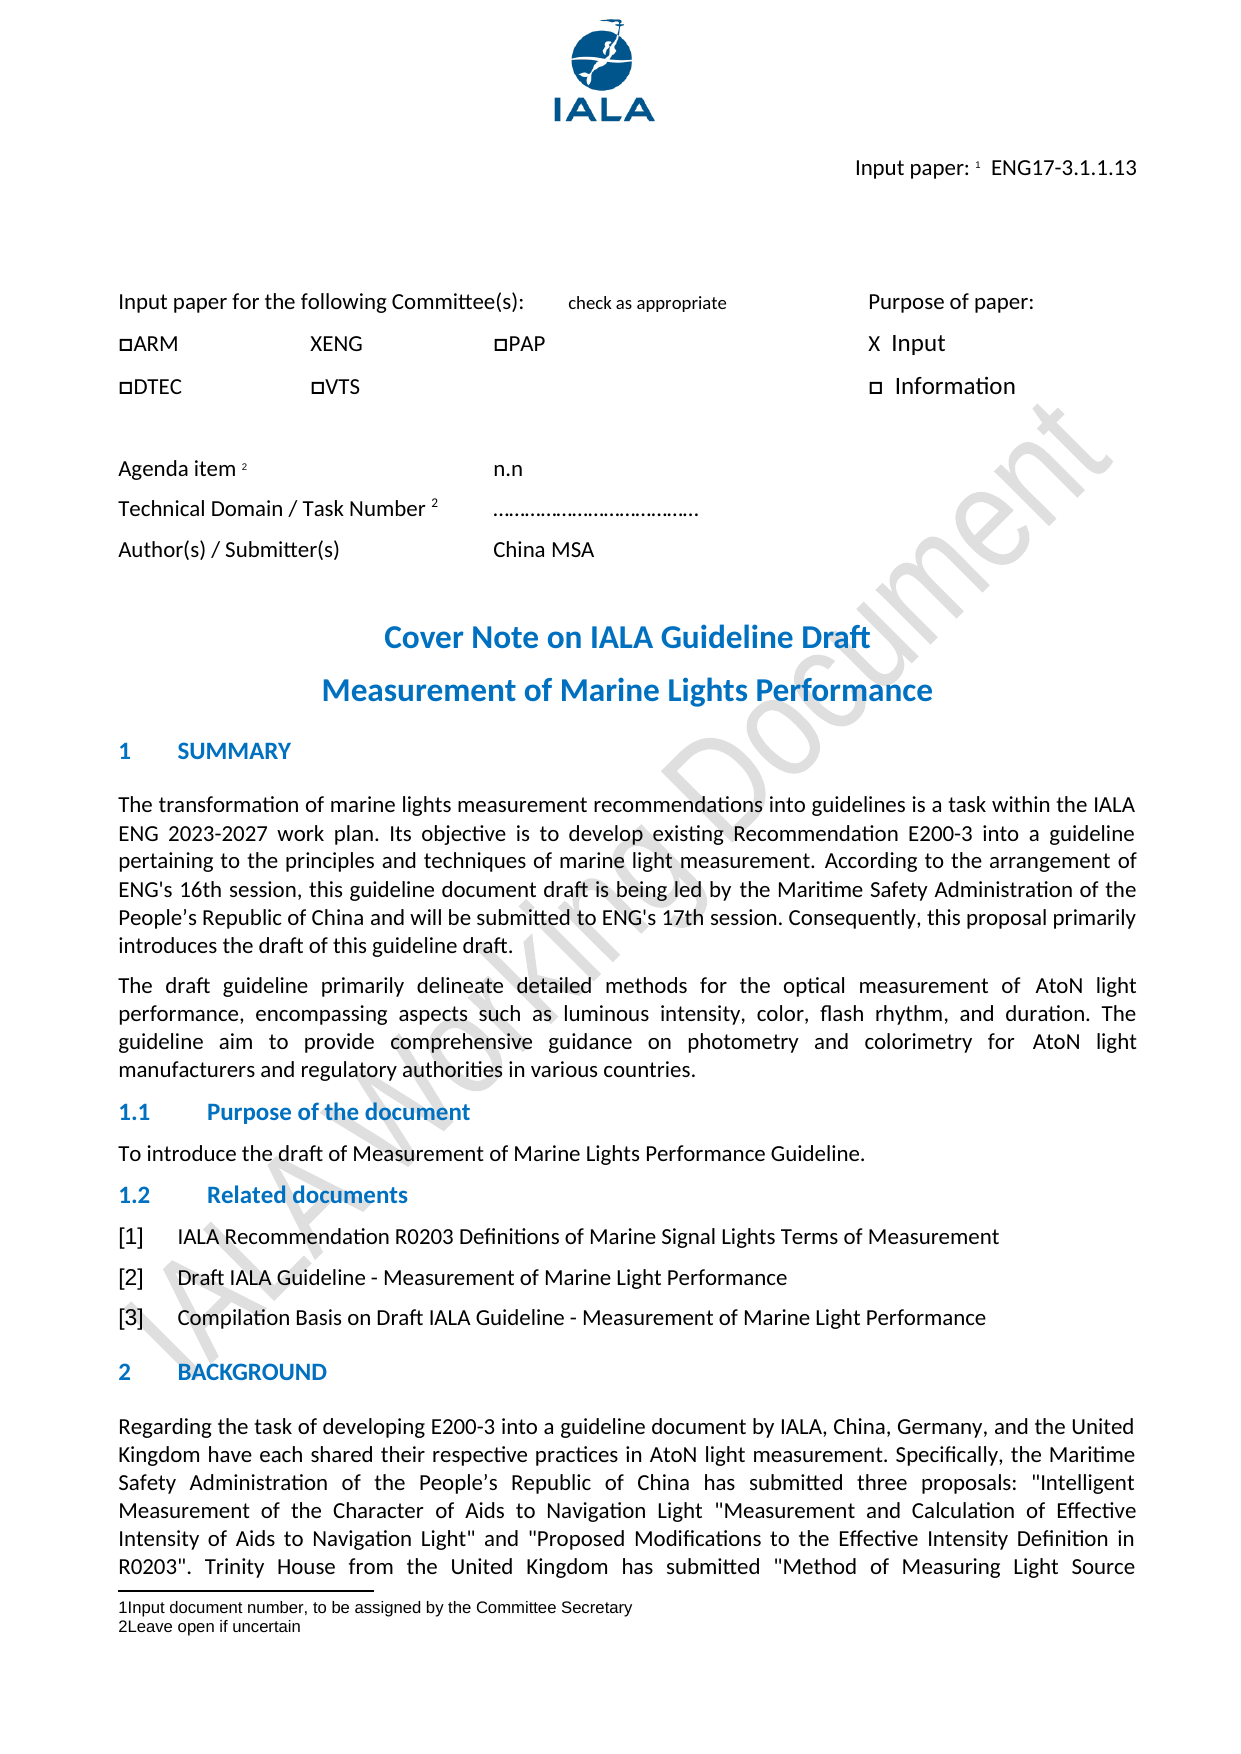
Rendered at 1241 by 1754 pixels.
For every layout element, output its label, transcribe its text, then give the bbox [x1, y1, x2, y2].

text To introduce the draft of Measurement of Marine Lights Performance Guideline. [118, 1139, 1137, 1167]
title Cover Note on IALA Guideline Draft [118, 616, 1137, 657]
title Measurement of Marine Lights Performance [118, 669, 1137, 710]
text Technical Domain / Task Number 2 ………………………………… [118, 494, 1137, 523]
picture [532, 7, 672, 144]
subtitle Related documents [118, 1179, 1137, 1210]
text Input paper for the following Committee(s): check as appropriate Purpose of paper: [118, 287, 1137, 315]
text Compilation Basis on Draft IALA Guideline - Measurement of Marine Light Performance [118, 1303, 1137, 1331]
text □DTEC □VTS □ Information [118, 371, 1137, 401]
text Input paper: ENG17-3.1.1.13 [118, 153, 1137, 181]
subtitle Background [118, 1356, 1137, 1387]
text □ARM XENG □PAP X Input [118, 327, 1137, 358]
text IALA Recommendation R0203 Definitions of Marine Signal Lights Terms of Measurement [118, 1222, 1137, 1250]
text Author(s) / Submitter(s) China MSA [118, 535, 1137, 563]
text The transformation of marine lights measurement recommendations into guidelines is a task within the IALA ENG 2023-2027 work plan. Its objective is to develop existing Recommendation E200-3 into a guideline pertaining to the principles and techniques of marine light measurement. According to the arrangement of ENG's 16th session, this guideline document draft is being led by the Maritime Safety Administration of the People’s Republic of China and will be submitted to ENG's 17th session. Consequently, this proposal primarily introduces the draft of this guideline draft. [118, 791, 1137, 959]
text Agenda item n.n [118, 454, 1137, 482]
subtitle Summary [118, 735, 1137, 766]
text The draft guideline primarily delineate detailed methods for the optical measurement of AtoN light performance, encompassing aspects such as luminous intensity, color, flash rhythm, and duration. The guideline aim to provide comprehensive guidance on photometry and colorimetry for AtoN light manufacturers and regulatory authorities in various countries. [118, 971, 1137, 1083]
subtitle Purpose of the document [118, 1096, 1137, 1126]
text Draft IALA Guideline - Measurement of Marine Light Performance [118, 1263, 1137, 1291]
